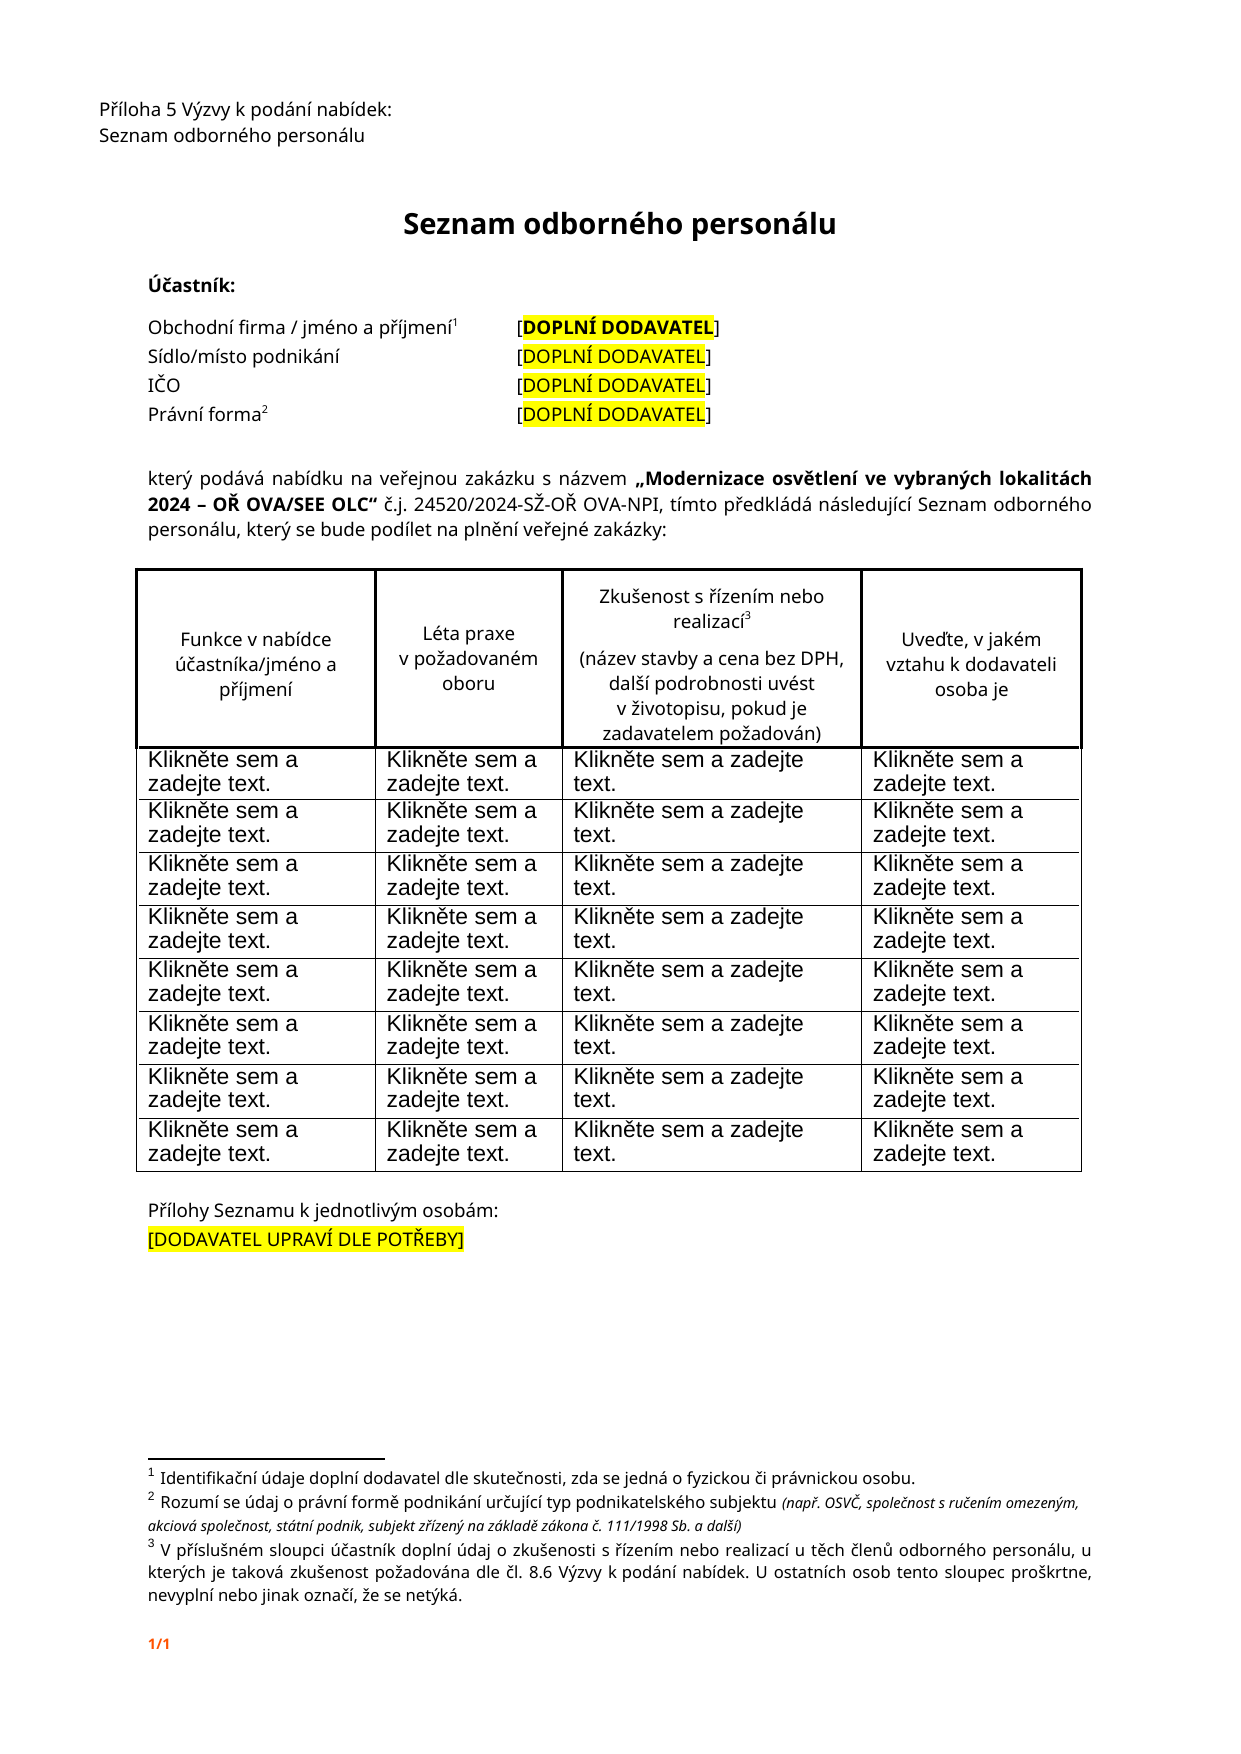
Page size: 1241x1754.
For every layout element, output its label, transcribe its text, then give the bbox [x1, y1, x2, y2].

text Účastník: [148, 268, 1093, 299]
text Obchodní firma / jméno a příjmení [148, 311, 1093, 340]
text Právní forma [148, 398, 1093, 427]
text který podává nabídku na veřejnou zakázku s názvem „Modernizace osvětlení ve vybraných lokalitách 2024 – OŘ OVA/SEE OLC“ č.j. 24520/2024-SŽ-OŘ OVA-NPI, tímto předkládá následující Seznam odborného personálu, který se bude podílet na plnění veřejné zakázky: [148, 465, 1093, 542]
title Seznam odborného personálu [148, 203, 1093, 243]
table_header Léta praxe v požadovaném oboru [377, 571, 561, 746]
text Přílohy Seznamu k jednotlivým osobám: [148, 1197, 1093, 1223]
table_header Funkce v nabídce účastníka/jméno a příjmení [138, 571, 374, 746]
table_header Uveďte, v jakém vztahu k dodavateli osoba je [863, 571, 1080, 746]
table_header Zkušenost s řízením nebo realizací (název stavby a cena bez DPH, další podrobnosti uvést v životopisu, pokud je zadavatelem požadován) [564, 571, 860, 746]
text IČO [148, 369, 1093, 398]
text [DODAVATEL UPRAVÍ DLE POTŘEBY] [148, 1223, 1092, 1252]
text Sídlo/místo podnikání [DOPLNÍ DODAVATEL] [148, 340, 1093, 369]
